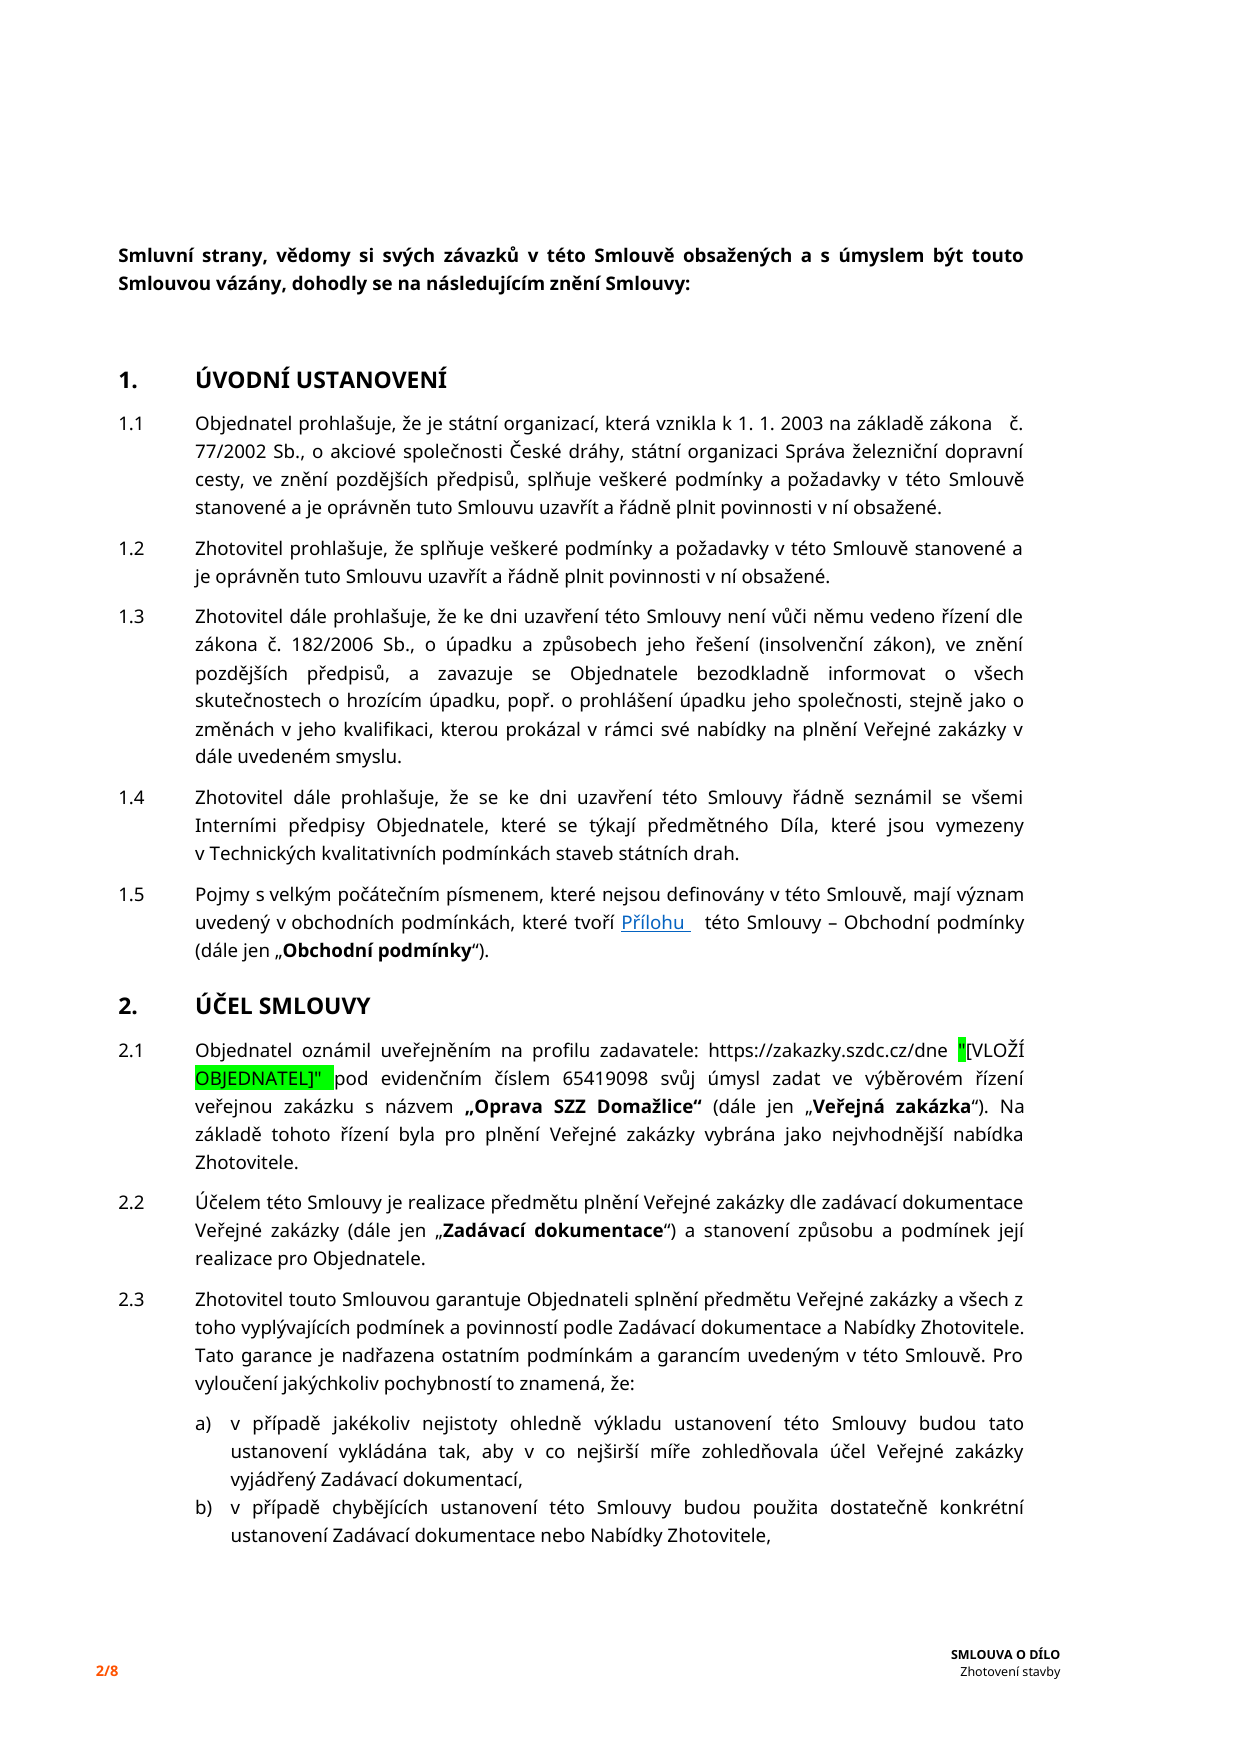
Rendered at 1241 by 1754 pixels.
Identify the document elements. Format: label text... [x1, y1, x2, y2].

text Zhotovitel dále prohlašuje, že se ke dni uzavření této Smlouvy řádně seznámil se všemi Interními předpisy Objednatele, které se týkají předmětného Díla, které jsou vymezeny v Technických kvalitativních podmínkách staveb státních drah. [118, 784, 1024, 866]
text v případě jakékoliv nejistoty ohledně výkladu ustanovení této Smlouvy budou tato ustanovení vykládána tak, aby v co nejširší míře zohledňovala účel Veřejné zakázky vyjádřený Zadávací dokumentací, [195, 1411, 1024, 1492]
text Smluvní strany, vědomy si svých závazků v této Smlouvě obsažených a s úmyslem být touto Smlouvou vázány, dohodly se na následujícím znění Smlouvy: [118, 242, 1024, 296]
text Objednatel prohlašuje, že je státní organizací, která vznikla k 1. 1. 2003 na základě zákona č. 77/2002 Sb., o akciové společnosti České dráhy, státní organizaci Správa železniční dopravní cesty, ve znění pozdějších předpisů, splňuje veškeré podmínky a požadavky v této Smlouvě stanovené a je oprávněn tuto Smlouvu uzavřít a řádně plnit povinnosti v ní obsažené. [118, 411, 1024, 520]
text Zhotovitel touto Smlouvou garantuje Objednateli splnění předmětu Veřejné zakázky a všech z toho vyplývajících podmínek a povinností podle Zadávací dokumentace a Nabídky Zhotovitele. Tato garance je nadřazena ostatním podmínkám a garancím uvedeným v této Smlouvě. Pro vyloučení jakýchkoliv pochybností to znamená, že: [118, 1286, 1024, 1396]
text Pojmy s velkým počátečním písmenem, které nejsou definovány v této Smlouvě, mají význam uvedený v obchodních podmínkách, které tvoří Přílohu této Smlouvy – Obchodní podmínky (dále jen „Obchodní podmínky“). [118, 881, 1024, 962]
text Objednatel oznámil uveřejněním na profilu zadavatele: https://zakazky.szdc.cz/dne pod evidenčním číslem 65419098 svůj úmysl zadat ve výběrovém řízení veřejnou zakázku s názvem „Oprava SZZ Domažlice“ (dále jen „Veřejná zakázka“). Na základě tohoto řízení byla pro plnění Veřejné zakázky vybrána jako nejvhodnější nabídka Zhotovitele. [118, 1037, 1024, 1174]
text Účelem této Smlouvy je realizace předmětu plnění Veřejné zakázky dle zadávací dokumentace Veřejné zakázky (dále jen „Zadávací dokumentace“) a stanovení způsobu a podmínek její realizace pro Objednatele. [118, 1189, 1024, 1271]
text ÚVODNÍ USTANOVENÍ [118, 364, 1024, 395]
text ÚČEL SMLOUVY [118, 990, 1024, 1021]
text Zhotovitel dále prohlašuje, že ke dni uzavření této Smlouvy není vůči němu vedeno řízení dle zákona č. 182/2006 Sb., o úpadku a způsobech jeho řešení (insolvenční zákon), ve znění pozdějších předpisů, a zavazuje se Objednatele bezodkladně informovat o všech skutečnostech o hrozícím úpadku, popř. o prohlášení úpadku jeho společnosti, stejně jako o změnách v jeho kvalifikaci, kterou prokázal v rámci své nabídky na plnění Veřejné zakázky v dále uvedeném smyslu. [118, 604, 1024, 769]
text Zhotovitel prohlašuje, že splňuje veškeré podmínky a požadavky v této Smlouvě stanovené a je oprávněn tuto Smlouvu uzavřít a řádně plnit povinnosti v ní obsažené. [118, 535, 1024, 589]
text v případě chybějících ustanovení této Smlouvy budou použita dostatečně konkrétní ustanovení Zadávací dokumentace nebo Nabídky Zhotovitele, [195, 1495, 1024, 1548]
